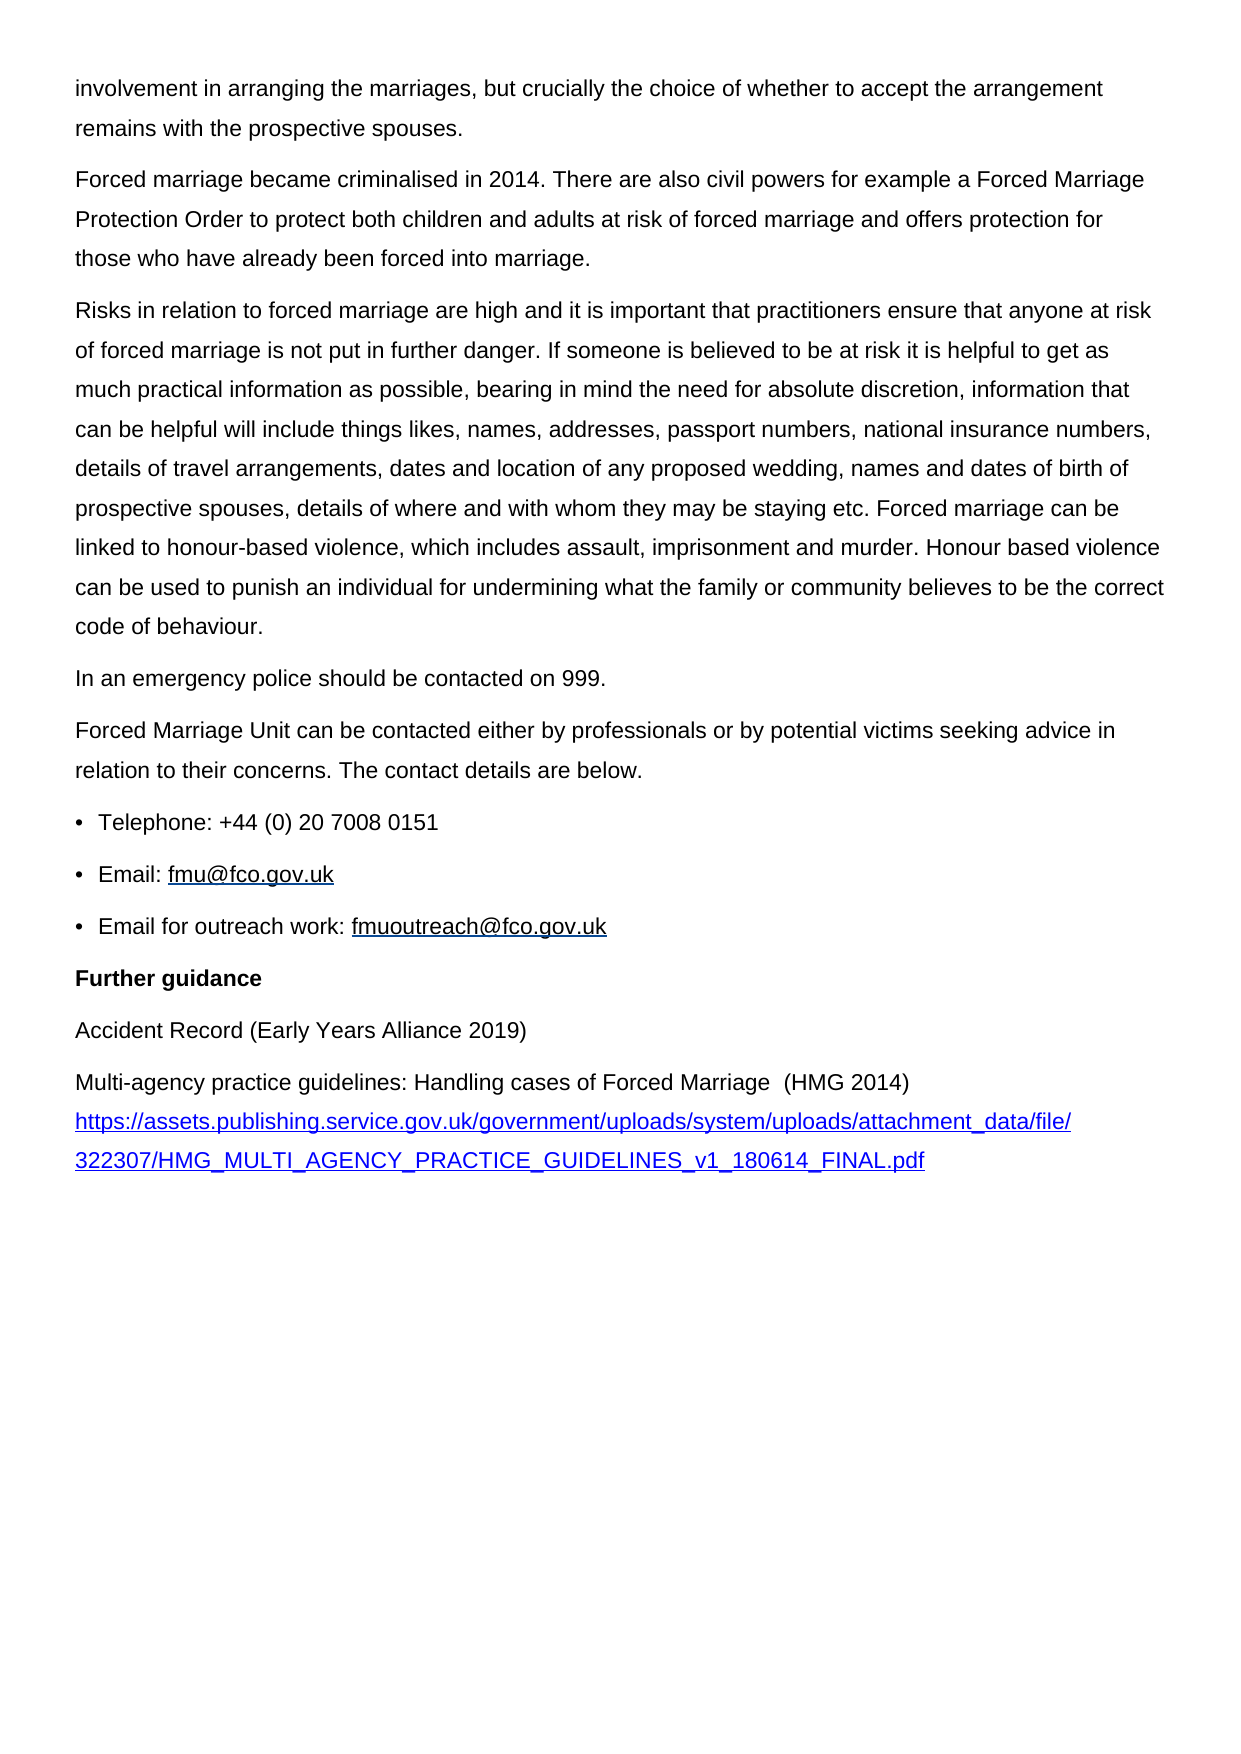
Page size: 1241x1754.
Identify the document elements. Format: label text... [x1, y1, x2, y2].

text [75, 75, 1165, 141]
text Multi-agency practice guidelines: Handling cases of Forced Marriage (HMG 2014) https://assets.publishing.service.gov.uk/government/uploads/system/uploads/attachment_data/file/322307/HMG_MULTI_AGENCY_PRACTICE_GUIDELINES_v1_180614_FINAL.pdf [75, 1068, 1165, 1174]
text Accident Record (Early Years Alliance 2019) [75, 1017, 1165, 1043]
list Email for outreach work: fmuoutreach@fco.gov.uk [75, 913, 1165, 939]
text Forced marriage became criminalised in 2014. There are also civil powers for example a Forced Marriage Protection Order to protect both children and adults at risk of forced marriage and offers protection for those who have already been forced into marriage. [75, 166, 1165, 272]
text Forced Marriage Unit can be contacted either by professionals or by potential victims seeking advice in relation to their concerns. The contact details are below. [75, 717, 1165, 783]
text In an emergency police should be contacted on 999. [75, 665, 1165, 692]
text Risks in relation to forced marriage are high and it is important that practitioners ensure that anyone at risk of forced marriage is not put in further danger. If someone is believed to be at risk it is helpful to get as much practical information as possible, bearing in mind the need for absolute discretion, information that can be helpful will include things likes, names, addresses, passport numbers, national insurance numbers, details of travel arrangements, dates and location of any proposed wedding, names and dates of birth of prospective spouses, details of where and with whom they may be staying etc. Forced marriage can be linked to honour-based violence, which includes assault, imprisonment and murder. Honour based violence can be used to punish an individual for undermining what the family or community believes to be the correct code of behaviour. [75, 297, 1165, 639]
list Telephone: +44 (0) 20 7008 0151 [75, 809, 1165, 835]
text Further guidance [75, 964, 1165, 991]
list Email: fmu@fco.gov.uk [75, 861, 1165, 887]
